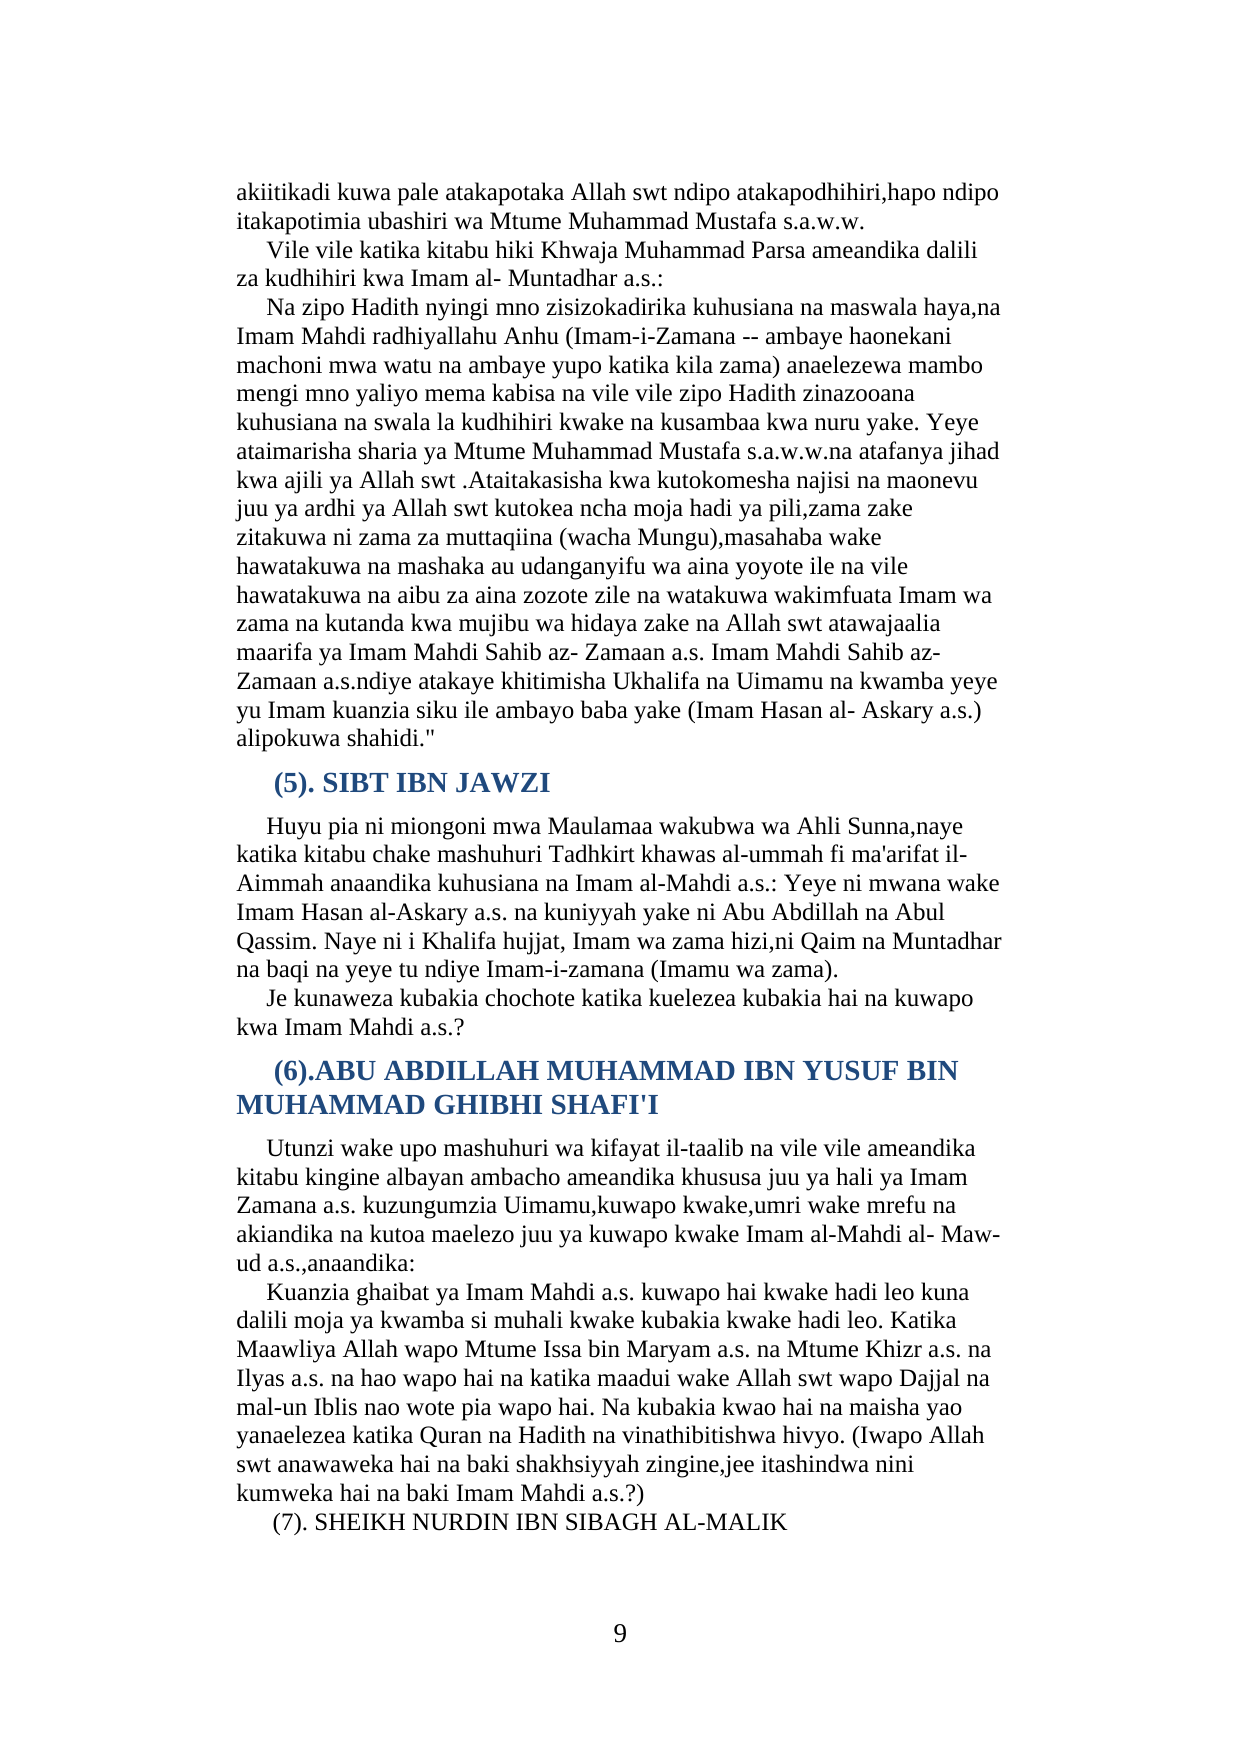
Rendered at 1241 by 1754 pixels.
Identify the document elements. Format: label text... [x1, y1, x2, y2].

subtitle (5). SIBT IBN JAWZI [236, 765, 1004, 798]
text Kuanzia ghaibat ya Imam Mahdi a.s. kuwapo hai kwake hadi leo kuna dalili moja ya kwamba si muhali kwake kubakia kwake hadi leo. Katika Maawliya Allah wapo Mtume Issa bin Maryam a.s. na Mtume Khizr a.s. na Ilyas a.s. na hao wapo hai na katika maadui wake Allah swt wapo Dajjal na mal-un Iblis nao wote pia wapo hai. Na kubakia kwao hai na maisha yao yanaelezea katika Quran na Hadith na vinathibitishwa hivyo. (Iwapo Allah swt anawaweka hai na baki shakhsiyyah zingine,jee itashindwa nini kumweka hai na baki Imam Mahdi a.s.?) [236, 1277, 1004, 1507]
text Huyu pia ni miongoni mwa Maulamaa wakubwa wa Ahli Sunna,naye katika kitabu chake mashuhuri Tadhkirt khawas al-ummah fi ma'arifat il-Aimmah anaandika kuhusiana na Imam al-Mahdi a.s.: Yeye ni mwana wake Imam Hasan al-Askary a.s. na kuniyyah yake ni Abu Abdillah na Abul Qassim. Naye ni i Khalifa hujjat, Imam wa zama hizi,ni Qaim na Muntadhar na baqi na yeye tu ndiye Imam-i-zamana (Imamu wa zama). [236, 811, 1004, 983]
text Na zipo Hadith nyingi mno zisizokadirika kuhusiana na maswala haya,na Imam Mahdi radhiyallahu Anhu (Imam-i-Zamana -- ambaye haonekani machoni mwa watu na ambaye yupo katika kila zama) anaelezewa mambo mengi mno yaliyo mema kabisa na vile vile zipo Hadith zinazooana kuhusiana na swala la kudhihiri kwake na kusambaa kwa nuru yake. Yeye ataimarisha sharia ya Mtume Muhammad Mustafa s.a.w.w.na atafanya jihad kwa ajili ya Allah swt .Ataitakasisha kwa kutokomesha najisi na maonevu juu ya ardhi ya Allah swt kutokea ncha moja hadi ya pili,zama zake zitakuwa ni zama za muttaqiina (wacha Mungu),masahaba wake hawatakuwa na mashaka au udanganyifu wa aina yoyote ile na vile hawatakuwa na aibu za aina zozote zile na watakuwa wakimfuata Imam wa zama na kutanda kwa mujibu wa hidaya zake na Allah swt atawajaalia maarifa ya Imam Mahdi Sahib az- Zamaan a.s. Imam Mahdi Sahib az-Zamaan a.s.ndiye atakaye khitimisha Ukhalifa na Uimamu na kwamba yeye yu Imam kuanzia siku ile ambayo baba yake (Imam Hasan al- Askary a.s.) alipokuwa shahidi." [236, 292, 1004, 752]
text Je kunaweza kubakia chochote katika kuelezea kubakia hai na kuwapo kwa Imam Mahdi a.s.? [236, 983, 1004, 1041]
text Utunzi wake upo mashuhuri wa kifayat il-taalib na vile vile ameandika kitabu kingine albayan ambacho ameandika khususa juu ya hali ya Imam Zamana a.s. kuzungumzia Uimamu,kuwapo kwake,umri wake mrefu na akiandika na kutoa maelezo juu ya kuwapo kwake Imam al-Mahdi al- Maw-ud a.s.,anaandika: [236, 1133, 1004, 1277]
text (7). SHEIKH NURDIN IBN SIBAGH AL-MALIK [236, 1507, 1004, 1535]
subtitle (6).ABU ABDILLAH MUHAMMAD IBN YUSUF BIN MUHAMMAD GHIBHI SHAFI'I [236, 1053, 1004, 1120]
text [236, 177, 1004, 235]
text Vile vile katika kitabu hiki Khwaja Muhammad Parsa ameandika dalili za kudhihiri kwa Imam al- Muntadhar a.s.: [236, 235, 1004, 292]
